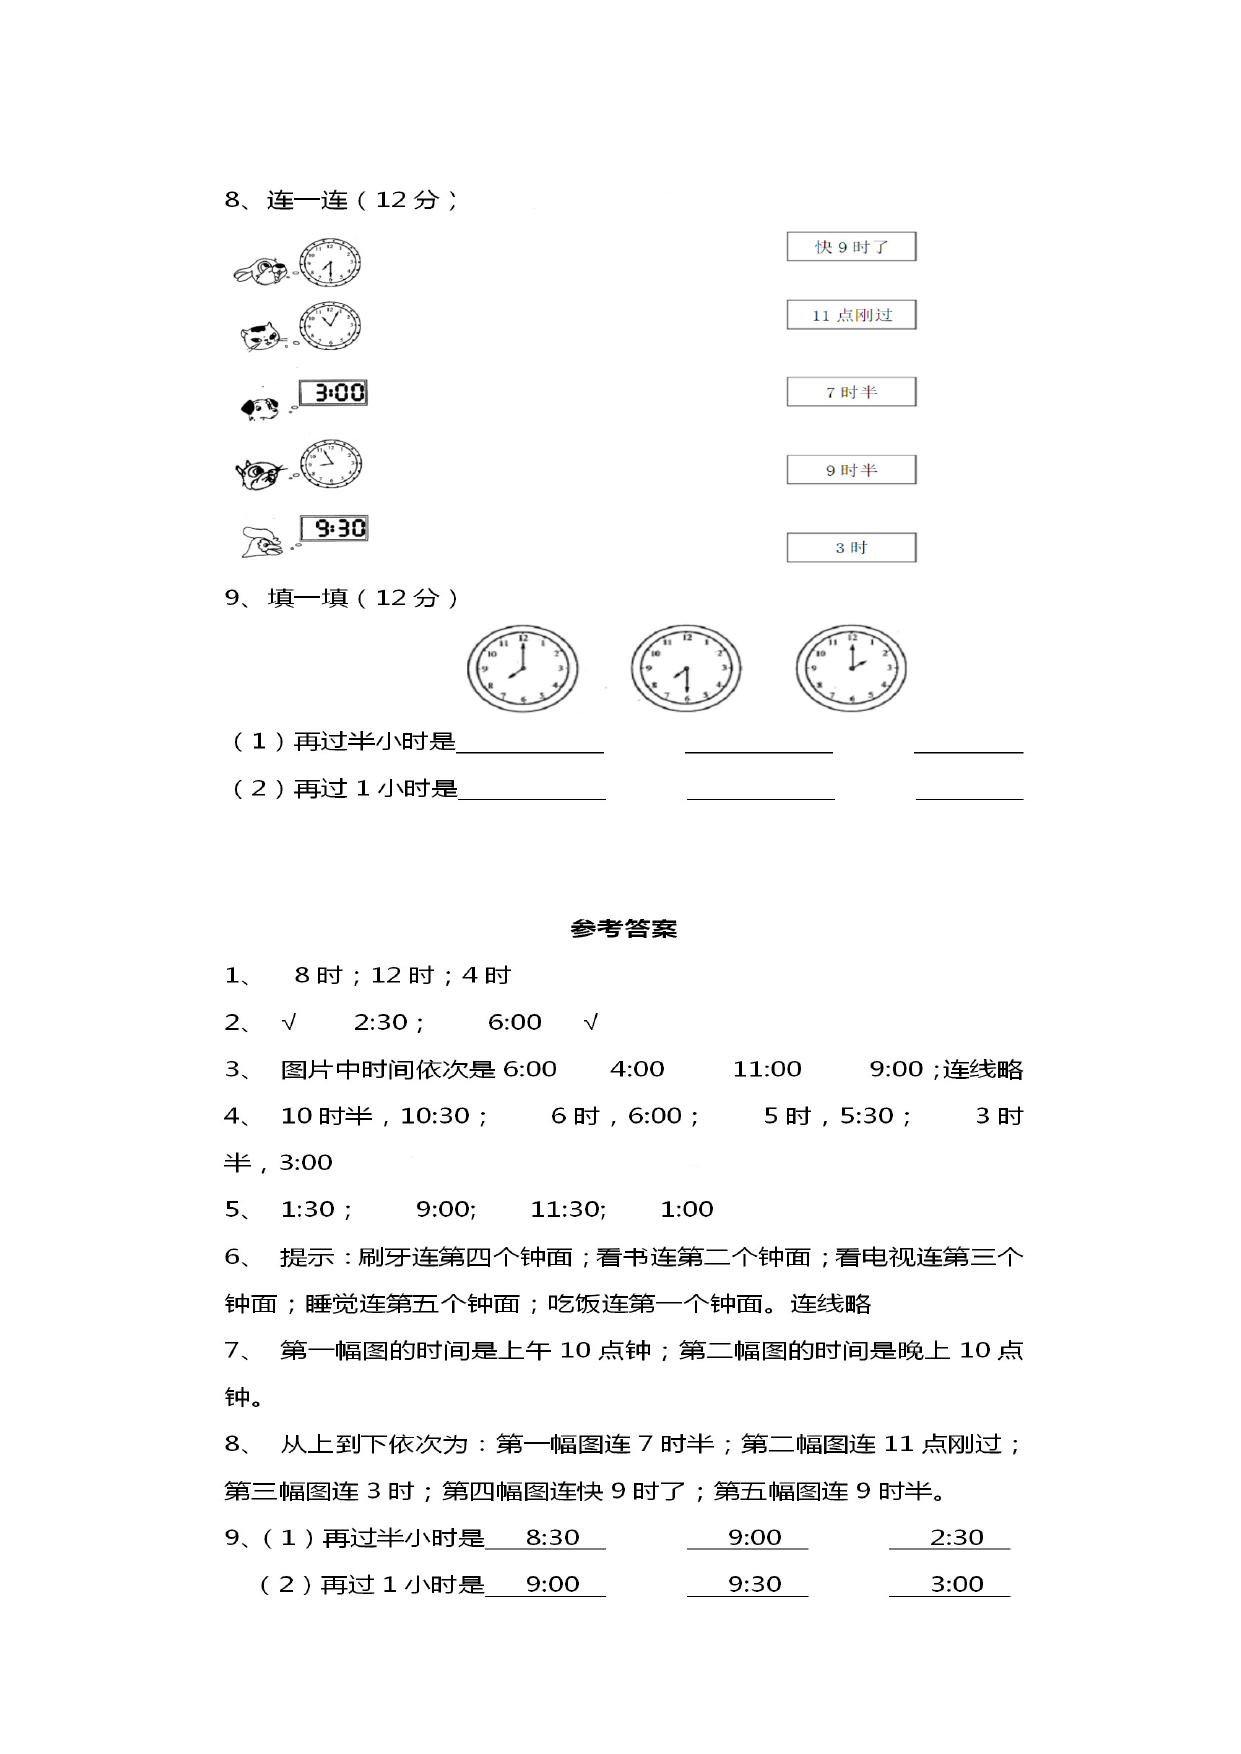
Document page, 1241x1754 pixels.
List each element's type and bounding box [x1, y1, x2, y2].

picture [150, 177, 1102, 1600]
